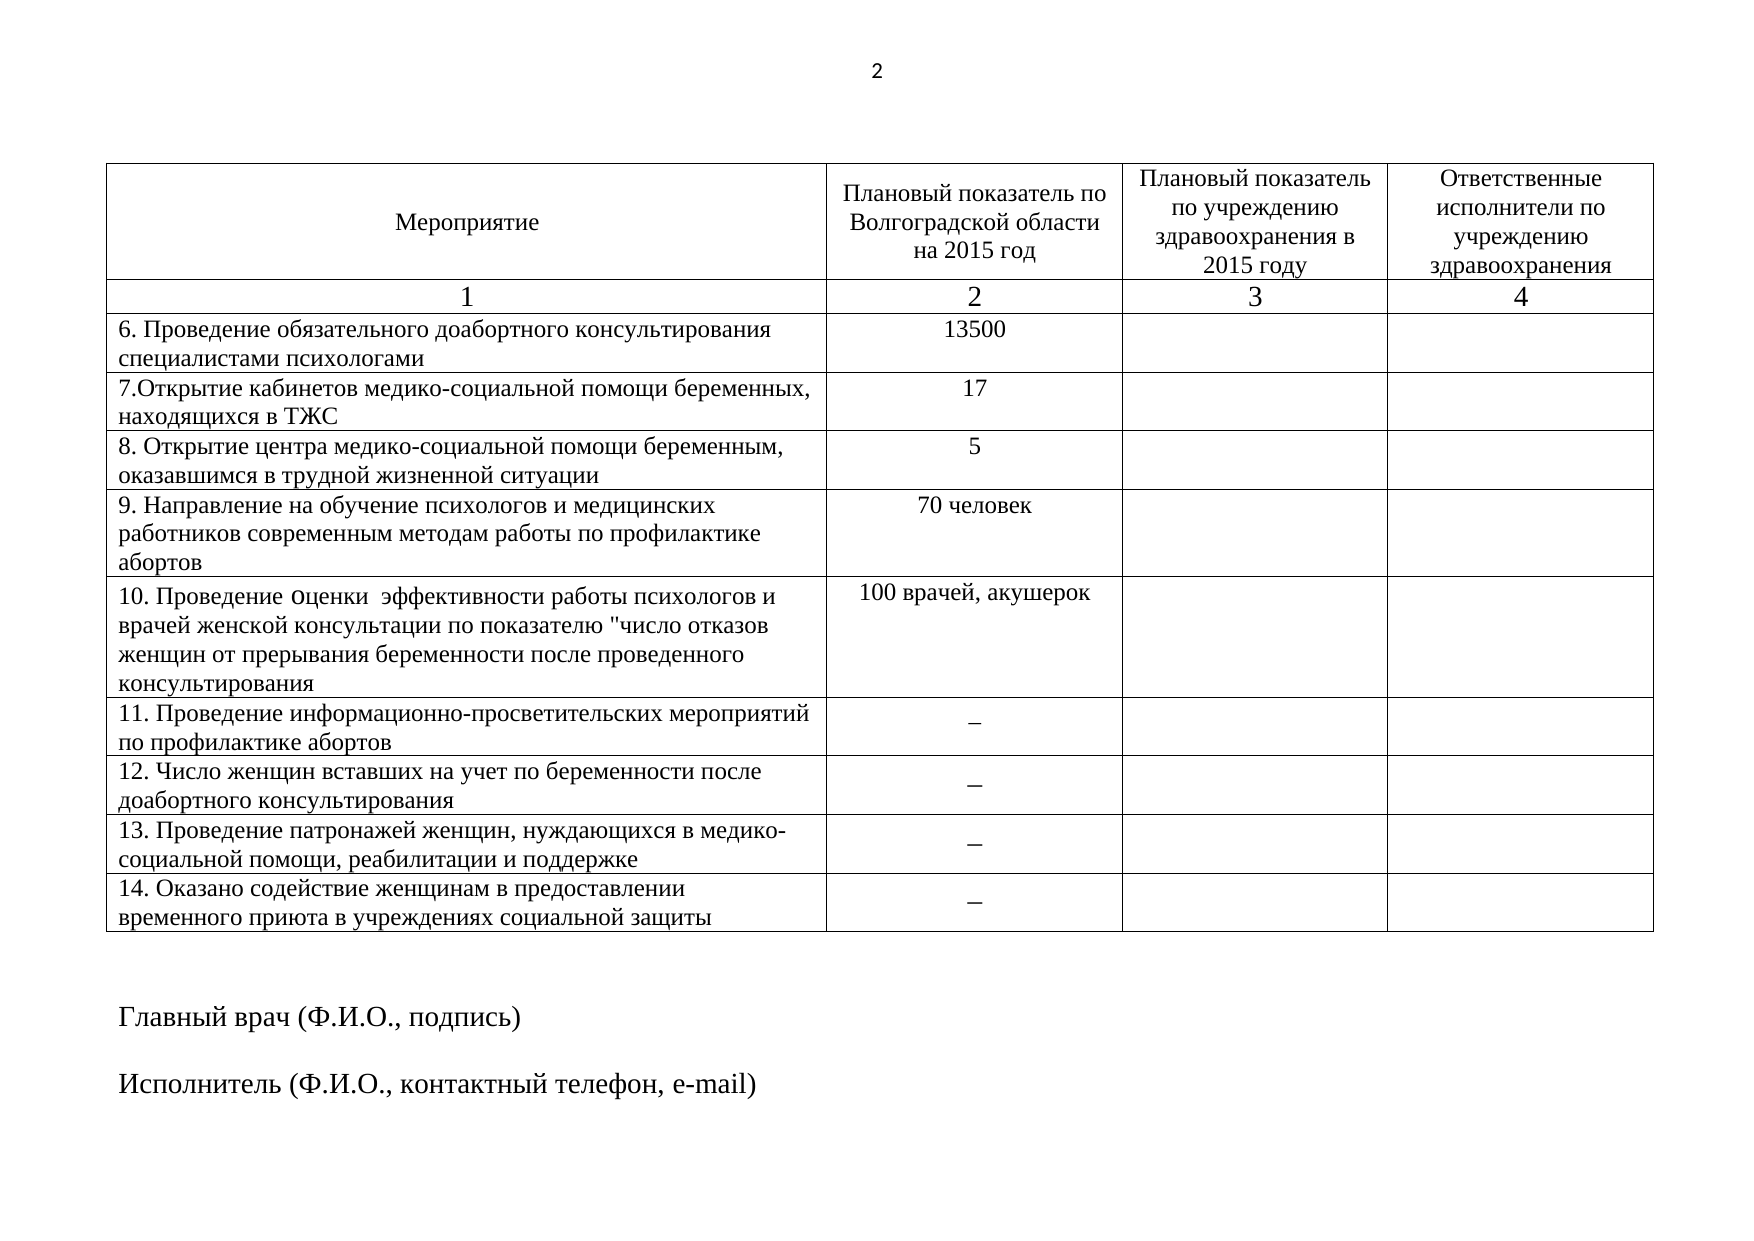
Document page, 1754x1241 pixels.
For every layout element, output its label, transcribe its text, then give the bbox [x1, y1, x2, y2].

table_cell [1388, 490, 1653, 576]
table_cell 14. Оказано содействие женщинам в предоставлении временного приюта в учреждениях социальной защиты [107, 874, 826, 931]
table_header Мероприятие [107, 164, 826, 278]
table_cell [1123, 373, 1387, 430]
table_cell 1 [107, 280, 826, 313]
table_cell 4 [1388, 280, 1653, 313]
table_cell [1123, 577, 1387, 697]
table_cell 2 [827, 280, 1122, 313]
table_cell 100 врачей, акушерок [827, 577, 1122, 697]
text Главный врач (Ф.И.О., подпись) [118, 999, 1636, 1033]
table_cell _ [827, 874, 1122, 931]
table_cell [1388, 756, 1653, 814]
table_cell 12. Число женщин вставших на учет по беременности после доабортного консультирования [107, 756, 826, 814]
table_cell [1388, 698, 1653, 755]
table_cell 7.Открытие кабинетов медико-социальной помощи беременных, находящихся в ТЖС [107, 373, 826, 430]
table_cell 8. Открытие центра медико-социальной помощи беременным, оказавшимся в трудной жизненной ситуации [107, 431, 826, 489]
table_cell 17 [827, 373, 1122, 430]
table_cell 9. Направление на обучение психологов и медицинских работников современным методам работы по профилактике абортов [107, 490, 826, 576]
table_cell _ [827, 698, 1122, 755]
table_cell 10. Проведение оценки эффективности работы психологов и врачей женской консультации по показателю "число отказов женщин от прерывания беременности после проведенного консультирования [107, 577, 826, 697]
table_header Плановый показатель по учреждению здравоохранения в 2015 году [1123, 164, 1387, 278]
table_cell [1123, 431, 1387, 489]
table_cell 11. Проведение информационно-просветительских мероприятий по профилактике абортов [107, 698, 826, 755]
table_cell [1388, 314, 1653, 372]
table_cell 70 человек [827, 490, 1122, 576]
table_cell [1123, 314, 1387, 372]
table_cell [1388, 874, 1653, 931]
table_cell [1123, 698, 1387, 755]
text Исполнитель (Ф.И.О., контактный телефон, e-mail) [118, 1066, 1636, 1100]
table_cell _ [827, 756, 1122, 814]
table_cell 6. Проведение обязательного доабортного консультирования специалистами психологами [107, 314, 826, 372]
table_cell 3 [1123, 280, 1387, 313]
table_cell [1388, 431, 1653, 489]
table_cell [1388, 373, 1653, 430]
table_cell 5 [827, 431, 1122, 489]
table_cell _ [827, 815, 1122, 872]
table_cell 13500 [827, 314, 1122, 372]
table_cell 13. Проведение патронажей женщин, нуждающихся в медико-социальной помощи, реабилитации и поддержке [107, 815, 826, 872]
table_cell [1123, 490, 1387, 576]
table_cell [1388, 577, 1653, 697]
table_cell [1388, 815, 1653, 872]
table_cell [1123, 874, 1387, 931]
table_cell [1123, 815, 1387, 872]
table_cell [1123, 756, 1387, 814]
table_header Плановый показатель по Волгоградской области на 2015 год [827, 164, 1122, 278]
table_header Ответственные исполнители по учреждению здравоохранения [1388, 164, 1653, 278]
